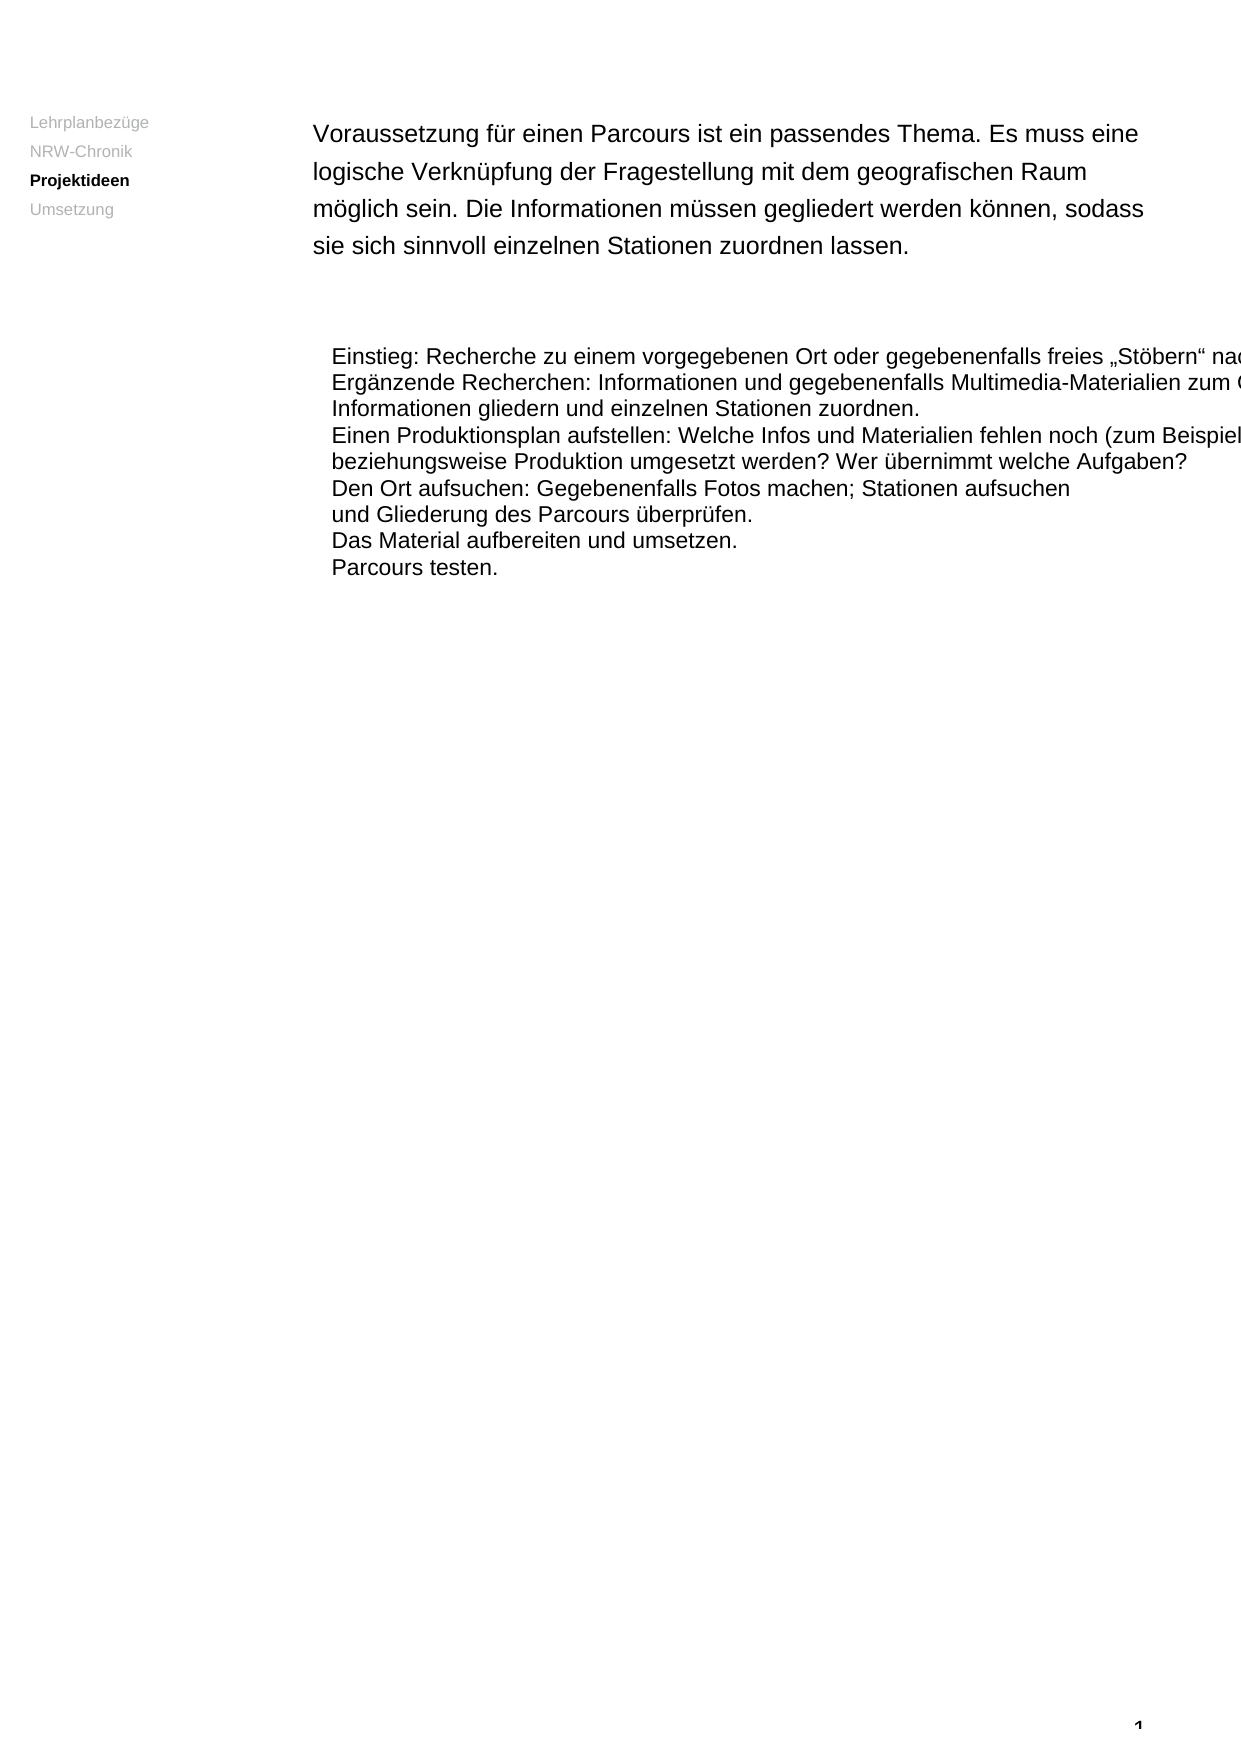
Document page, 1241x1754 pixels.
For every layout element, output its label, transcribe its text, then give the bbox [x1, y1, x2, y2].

text Lehrplanbezüge NRW-Chronik Projektideen Umsetzung [29, 113, 149, 218]
text Voraussetzung für einen Parcours ist ein passendes Thema. Es muss eine logische Verknüpfung der Fragestellung mit dem geografischen Raum möglich sein. Die Informationen müssen gegliedert werden können, sodass sie sich sinnvoll einzelnen Stationen zuordnen lassen. [313, 119, 1147, 260]
